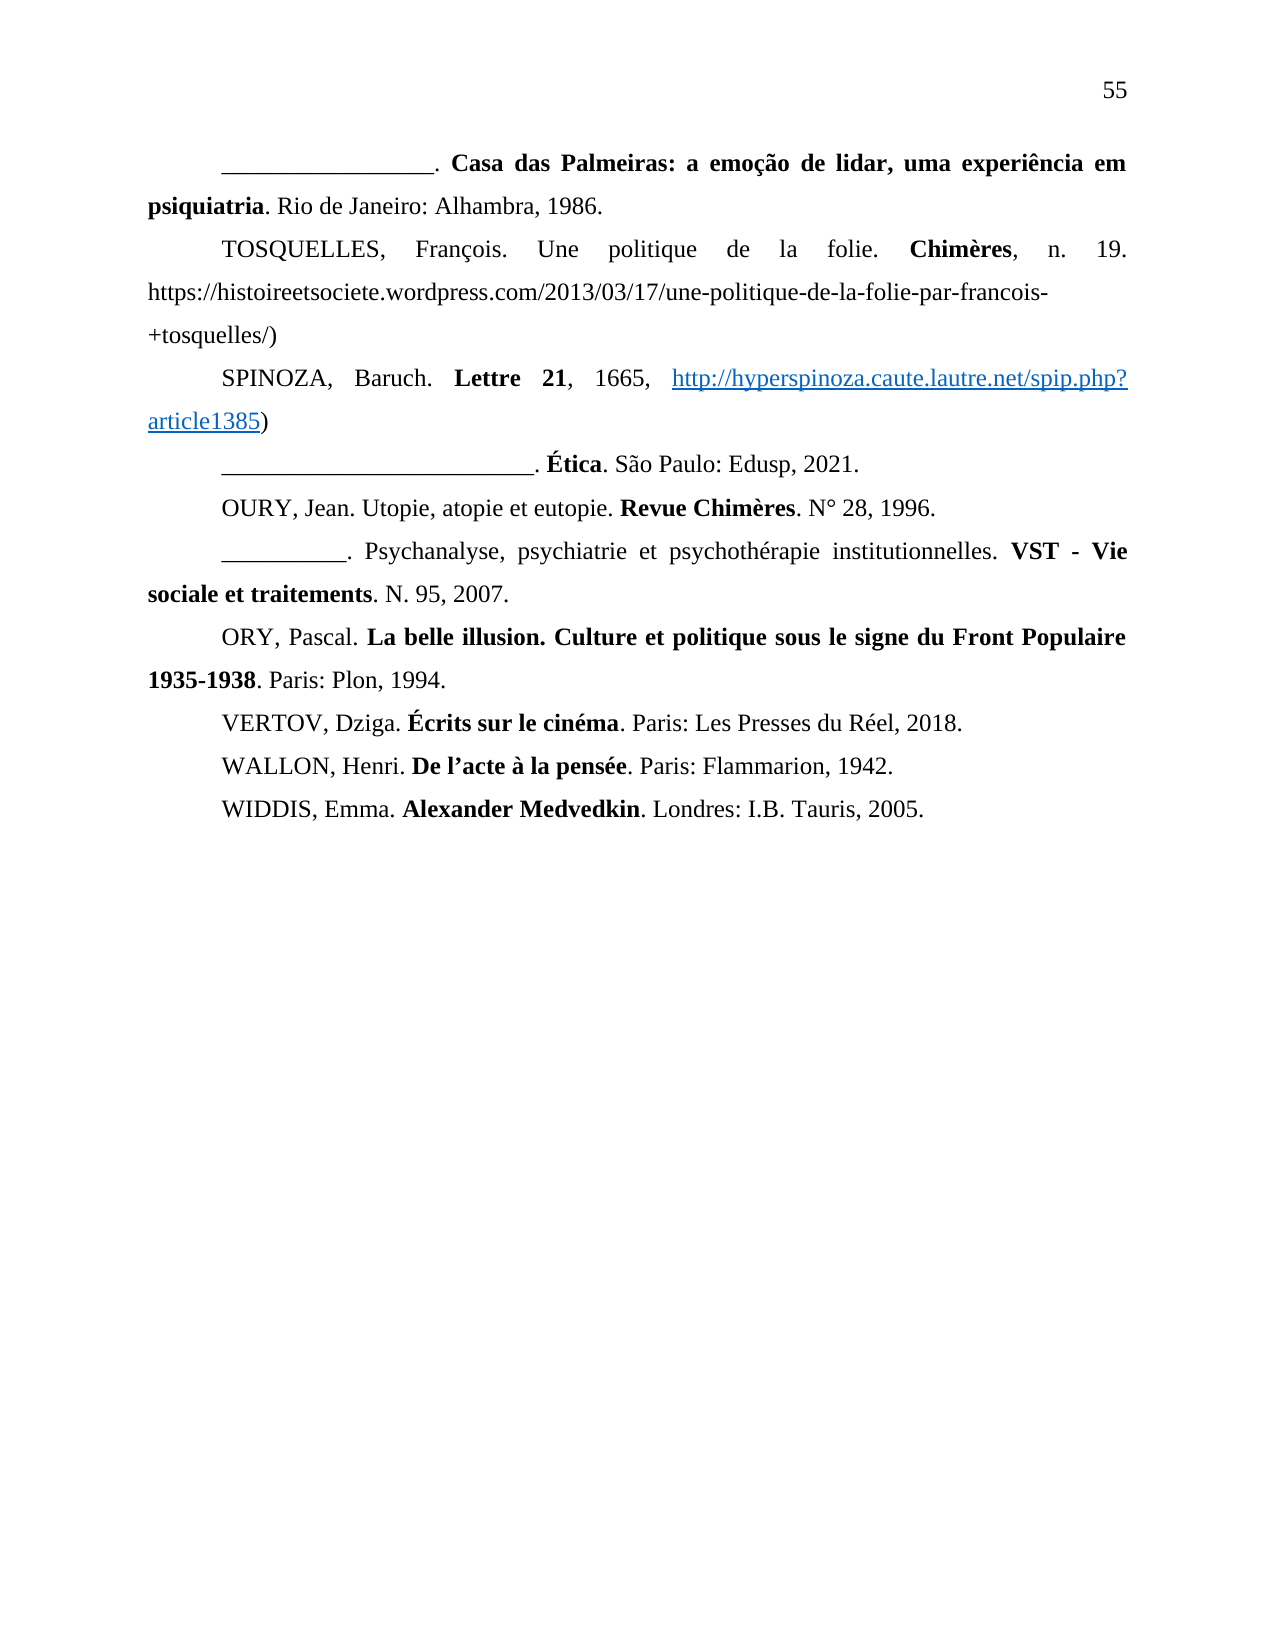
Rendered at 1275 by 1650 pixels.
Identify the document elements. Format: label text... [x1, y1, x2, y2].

text _________________________. Ética. São Paulo: Edusp, 2021. [148, 449, 1127, 478]
text WIDDIS, Emma. Alexander Medvedkin. Londres: I.B. Tauris, 2005. [148, 794, 1127, 823]
text SPINOZA, Baruch. Lettre 21, 1665, http://hyperspinoza.caute.lautre.net/spip.php?article1385) [148, 363, 1127, 435]
text OURY, Jean. Utopie, atopie et eutopie. Revue Chimères. N° 28, 1996. [148, 493, 1127, 521]
text TOSQUELLES, François. Une politique de la folie. Chimères, n. 19. https://histoireetsociete.wordpress.com/2013/03/17/une-politique-de-la-folie-par-francois-+tosquelles/) [148, 234, 1127, 349]
text __________. Psychanalyse, psychiatrie et psychothérapie institutionnelles. VST - Vie sociale et traitements. N. 95, 2007. [148, 536, 1127, 608]
text VERTOV, Dziga. Écrits sur le cinéma. Paris: Les Presses du Réel, 2018. [148, 708, 1127, 737]
text ORY, Pascal. La belle illusion. Culture et politique sous le signe du Front Populaire 1935-1938. Paris: Plon, 1994. [148, 622, 1127, 694]
text _________________. Casa das Palmeiras: a emoção de lidar, uma experiência em psiquiatria. Rio de Janeiro: Alhambra, 1986. [148, 148, 1127, 219]
text WALLON, Henri. De l’acte à la pensée. Paris: Flammarion, 1942. [148, 751, 1127, 780]
